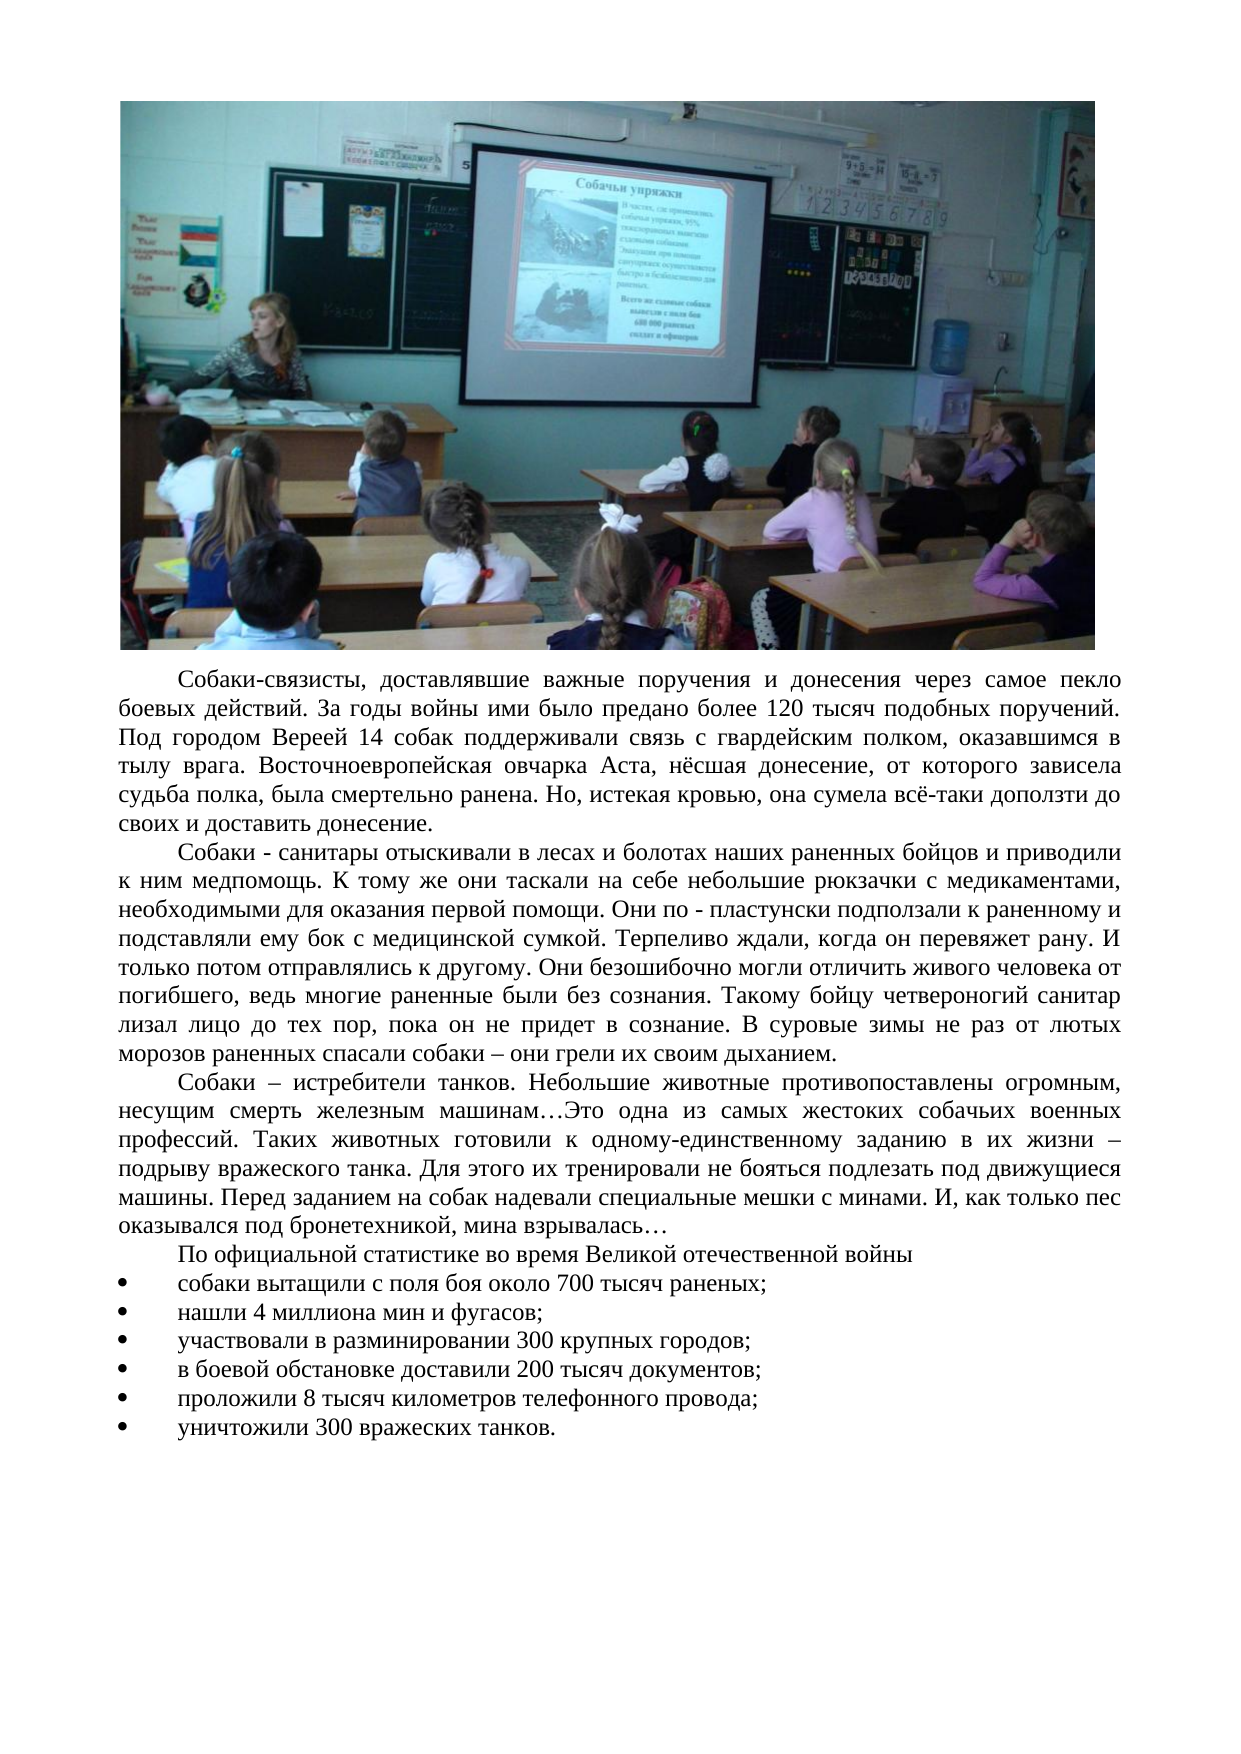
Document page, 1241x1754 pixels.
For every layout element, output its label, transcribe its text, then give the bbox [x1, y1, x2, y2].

list уничтожили 300 вражеских танков. [118, 1412, 1122, 1441]
text Собаки – истребители танков. Небольшие животные противопоставлены огромным, несущим смерть железным машинам…Это одна из самых жестоких собачьих военных профессий. Таких животных готовили к одному-единственному заданию в их жизни – подрыву вражеского танка. Для этого их тренировали не бояться подлезать под движущиеся машины. Перед заданием на собак надевали специальные мешки с минами. И, как только пес оказывался под бронетехникой, мина взрывалась… [118, 1067, 1122, 1239]
text Собаки-связисты, доставлявшие важные поручения и донесения через самое пекло боевых действий. За годы войны ими было предано более 120 тысяч подобных поручений. Под городом Вереей 14 собак поддерживали связь с гвардейским полком, оказавшимся в тылу врага. Восточноевропейская овчарка Аста, нёсшая донесение, от которого зависела судьба полка, была смертельно ранена. Но, истекая кровью, она сумела всё-таки доползти до своих и доставить донесение. [118, 664, 1122, 837]
text Собаки - санитары отыскивали в лесах и болотах наших раненных бойцов и приводили к ним медпомощь. К тому же они таскали на себе небольшие рюкзачки с медикаментами, необходимыми для оказания первой помощи. Они по - пластунски подползали к раненному и подставляли ему бок с медицинской сумкой. Терпеливо ждали, когда он перевяжет рану. И только потом отправлялись к другому. Они безошибочно могли отличить живого человека от погибшего, ведь многие раненные были без сознания. Такому бойцу четвероногий санитар лизал лицо до тех пор, пока он не придет в сознание. В суровые зимы не раз от лютых морозов раненных спасали собаки – они грели их своим дыханием. [118, 837, 1122, 1067]
list проложили 8 тысяч километров телефонного провода; [118, 1383, 1122, 1412]
list участвовали в разминировании 300 крупных городов; [118, 1326, 1122, 1354]
list в боевой обстановке доставили 200 тысяч документов; [118, 1354, 1122, 1383]
list собаки вытащили с поля боя около 700 тысяч раненых; [118, 1268, 1122, 1297]
list нашли 4 миллиона мин и фугасов; [118, 1297, 1122, 1326]
text По официальной статистике во время Великой отечественной войны [118, 1239, 1122, 1268]
picture [120, 101, 1095, 650]
